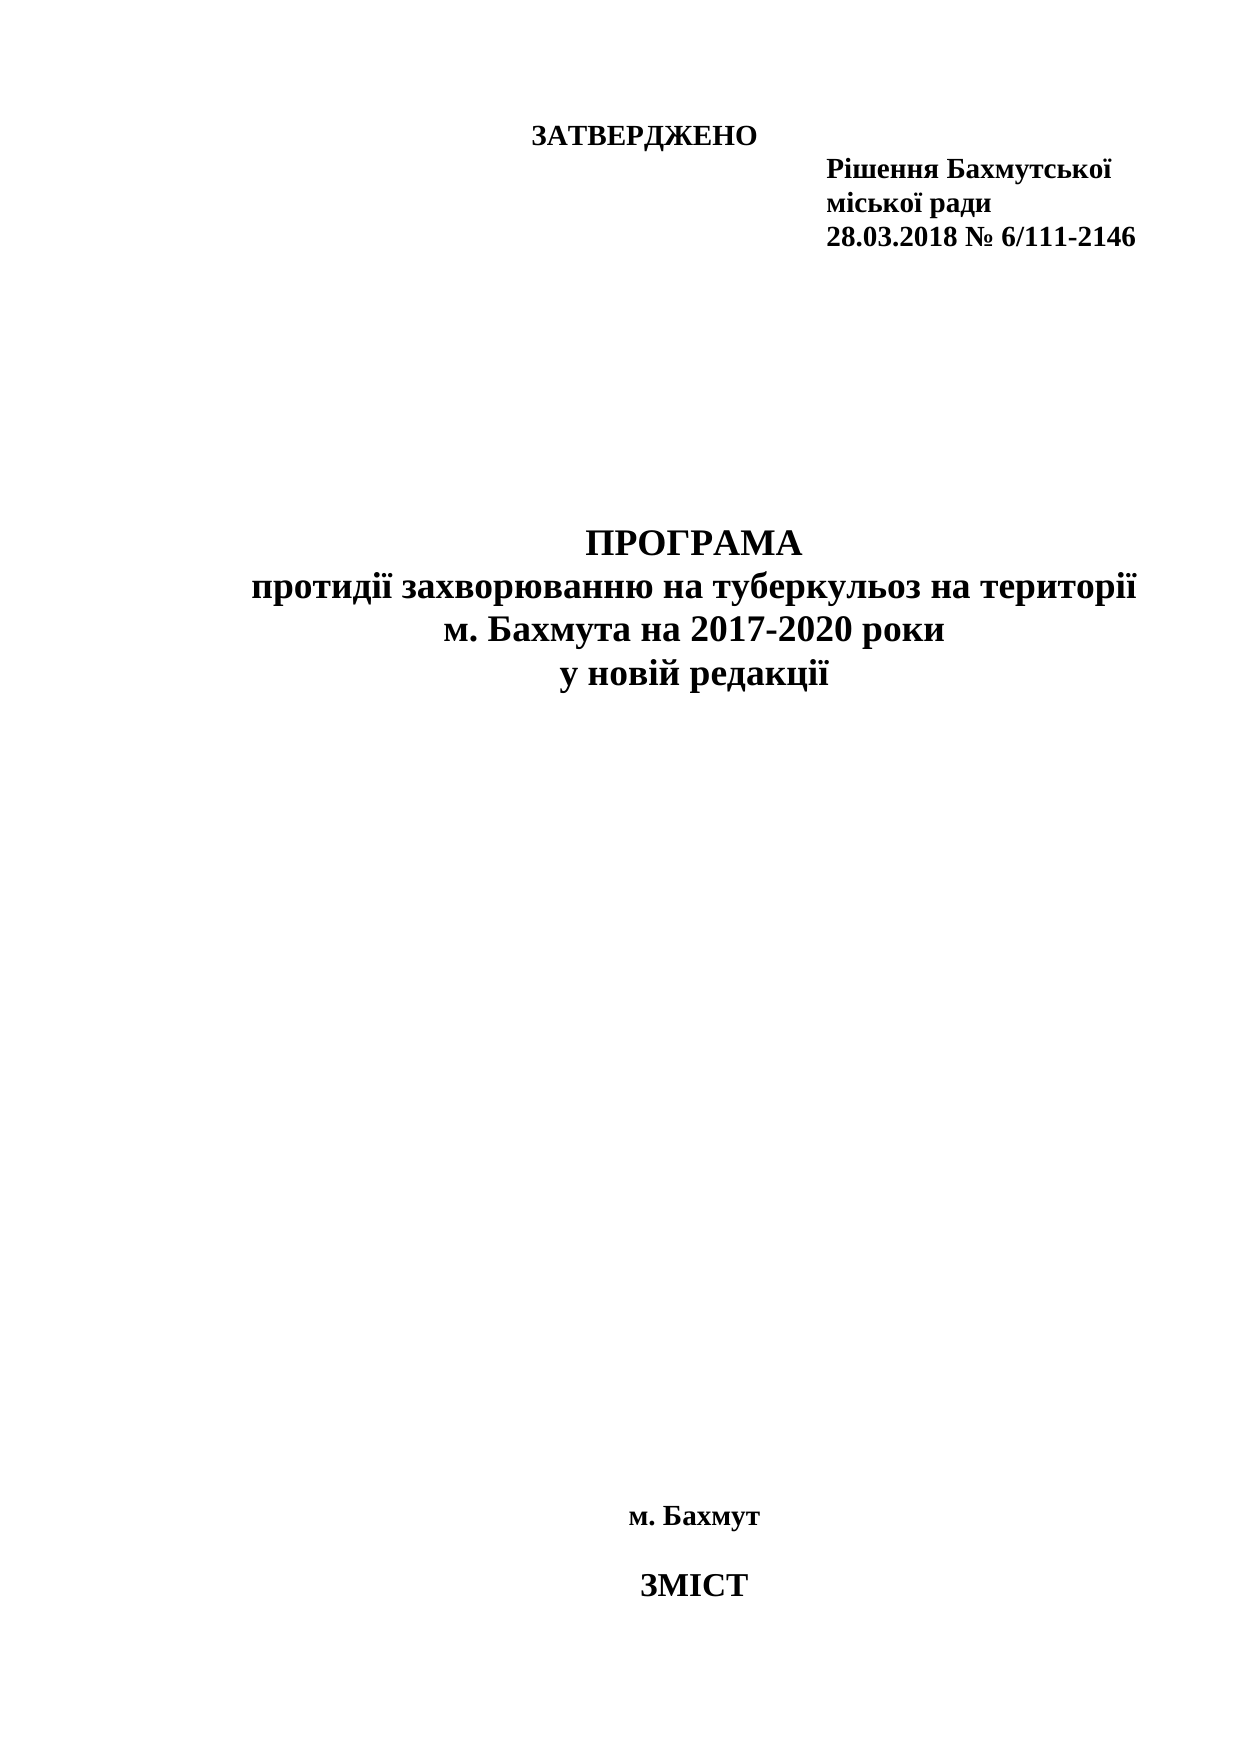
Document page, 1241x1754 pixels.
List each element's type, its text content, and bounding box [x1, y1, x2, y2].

text ПРОГРАМА [162, 521, 1152, 564]
text м. Бахмут [162, 1498, 1152, 1532]
text ЗМІСТ [162, 1565, 1152, 1603]
text м. Бахмута на 2017-2020 роки [162, 607, 1152, 650]
text Рішення Бахмутської [162, 152, 1152, 185]
text ЗАТВЕРДЖЕНО [162, 118, 1152, 152]
text у новій редакції [162, 650, 1152, 693]
text міської ради [162, 185, 1152, 219]
text 28.03.2018 № 6/111-2146 [162, 219, 1152, 252]
text протидії захворюванню на туберкульоз на території [162, 564, 1152, 607]
